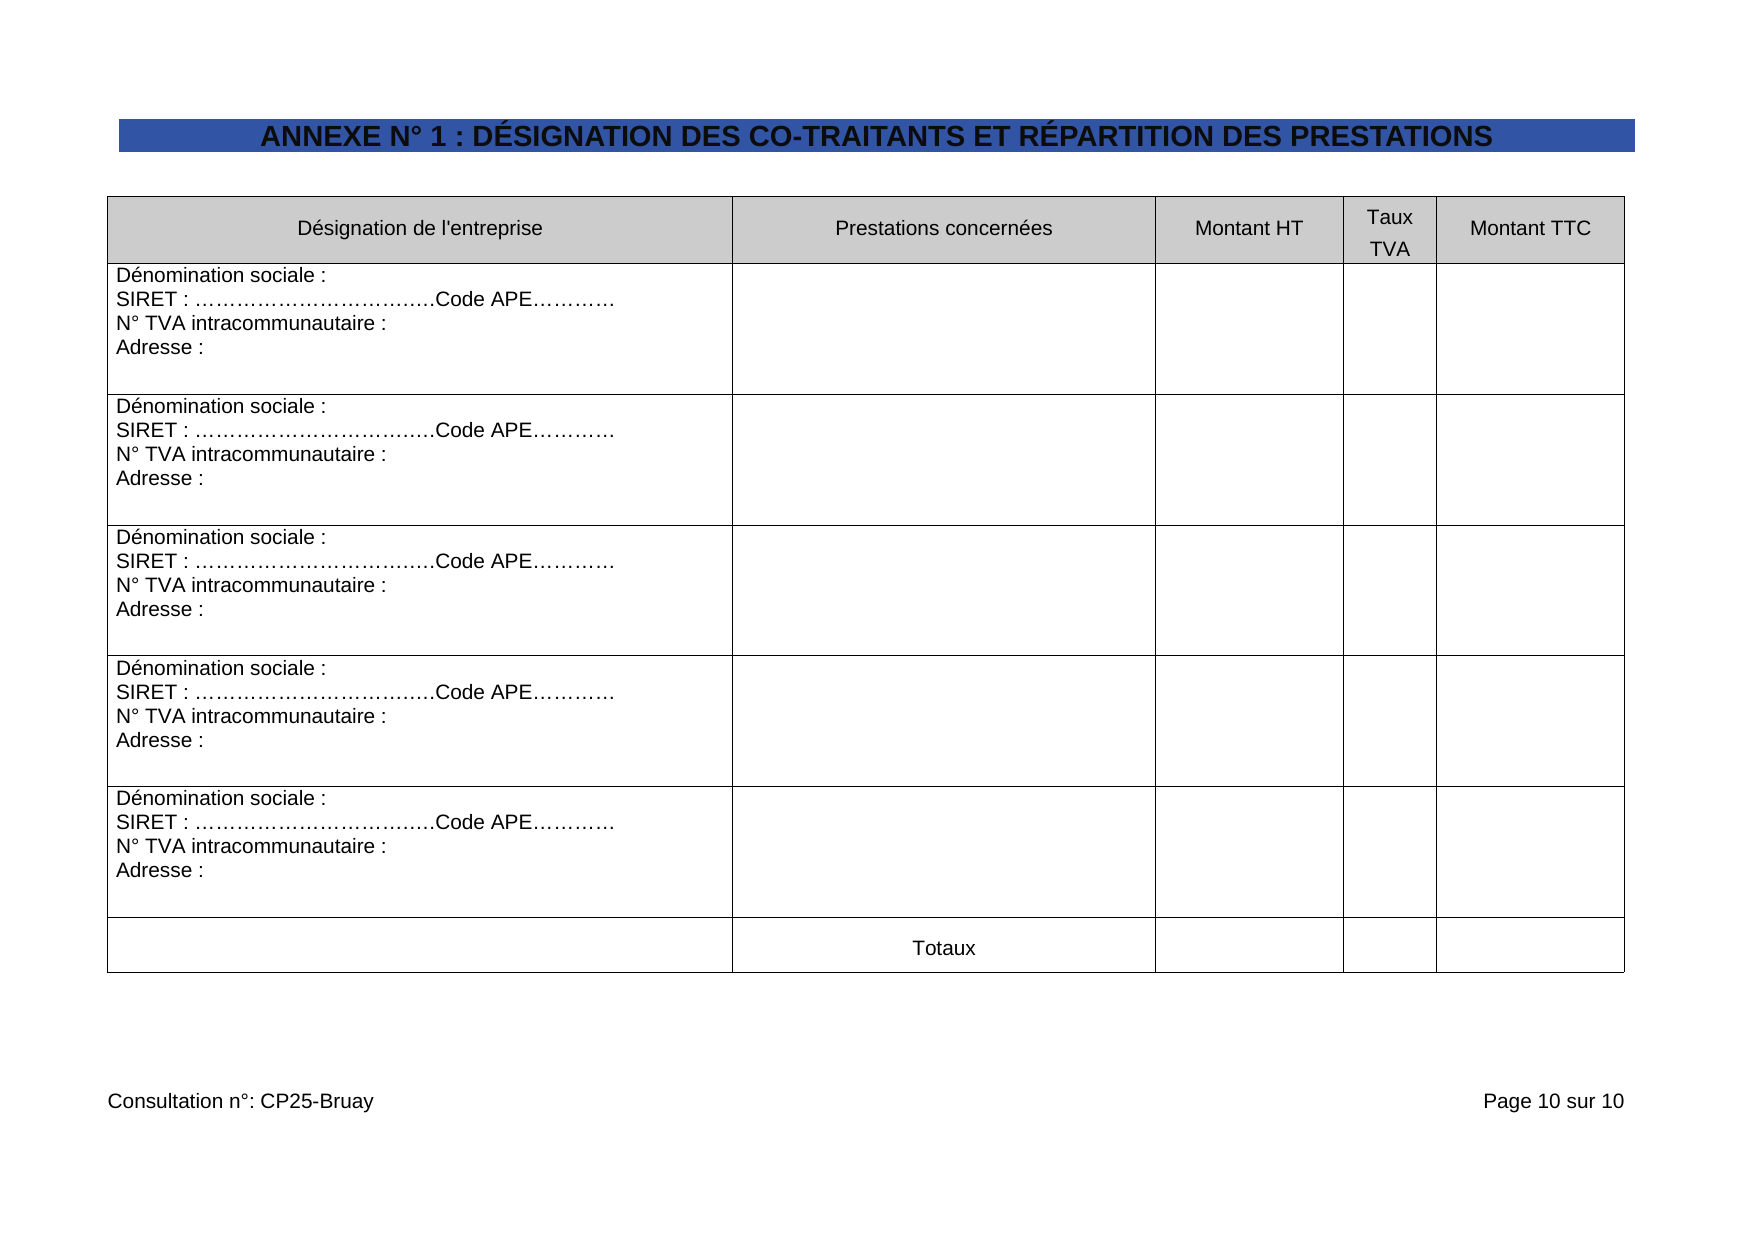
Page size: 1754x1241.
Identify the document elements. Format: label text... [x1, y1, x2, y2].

table_cell [1437, 264, 1624, 394]
table_cell [1437, 395, 1624, 525]
table_cell [1344, 264, 1436, 394]
table_cell [1344, 526, 1436, 655]
table_cell Dénomination sociale : SIRET : ………………………….….Code APE………… N° TVA intracommunautaire : Adresse : [108, 395, 732, 525]
table_cell [1437, 526, 1624, 655]
table_cell [108, 918, 732, 972]
table_header Taux TVA [1344, 197, 1436, 263]
table_cell [1156, 264, 1343, 394]
table_cell Dénomination sociale : SIRET : ………………………….….Code APE………… N° TVA intracommunautaire : Adresse : [108, 787, 732, 917]
table_cell [733, 395, 1155, 525]
table_cell Dénomination sociale : SIRET : ………………………….….Code APE………… N° TVA intracommunautaire : Adresse : [108, 526, 732, 655]
table_header Montant TTC [1437, 197, 1624, 263]
table_cell [1156, 918, 1343, 972]
table_cell [1344, 656, 1436, 786]
table_cell [1344, 918, 1436, 972]
table_cell [1156, 526, 1343, 655]
table_cell Dénomination sociale : SIRET : ………………………….….Code APE………… N° TVA intracommunautaire : Adresse : [108, 264, 732, 394]
table_cell [733, 787, 1155, 917]
table_cell [733, 526, 1155, 655]
table_cell [1156, 656, 1343, 786]
table_header Montant HT [1156, 197, 1343, 263]
table_cell Totaux [733, 918, 1155, 972]
table_cell [1156, 395, 1343, 525]
table_cell [1156, 787, 1343, 917]
table_cell [1344, 395, 1436, 525]
subtitle ANNEXE N° 1 : DÉSIGNATION DES CO-TRAITANTS ET RÉPARTITION DES PRESTATIONS [119, 119, 1635, 152]
table_cell [1437, 918, 1624, 972]
table_cell [733, 264, 1155, 394]
table_cell Dénomination sociale : SIRET : ………………………….….Code APE………… N° TVA intracommunautaire : Adresse : [108, 656, 732, 786]
table_cell [1437, 656, 1624, 786]
table_cell [1344, 787, 1436, 917]
table_cell [1437, 787, 1624, 917]
table_cell [733, 656, 1155, 786]
table_header Désignation de l'entreprise [108, 197, 732, 263]
table_header Prestations concernées [733, 197, 1155, 263]
